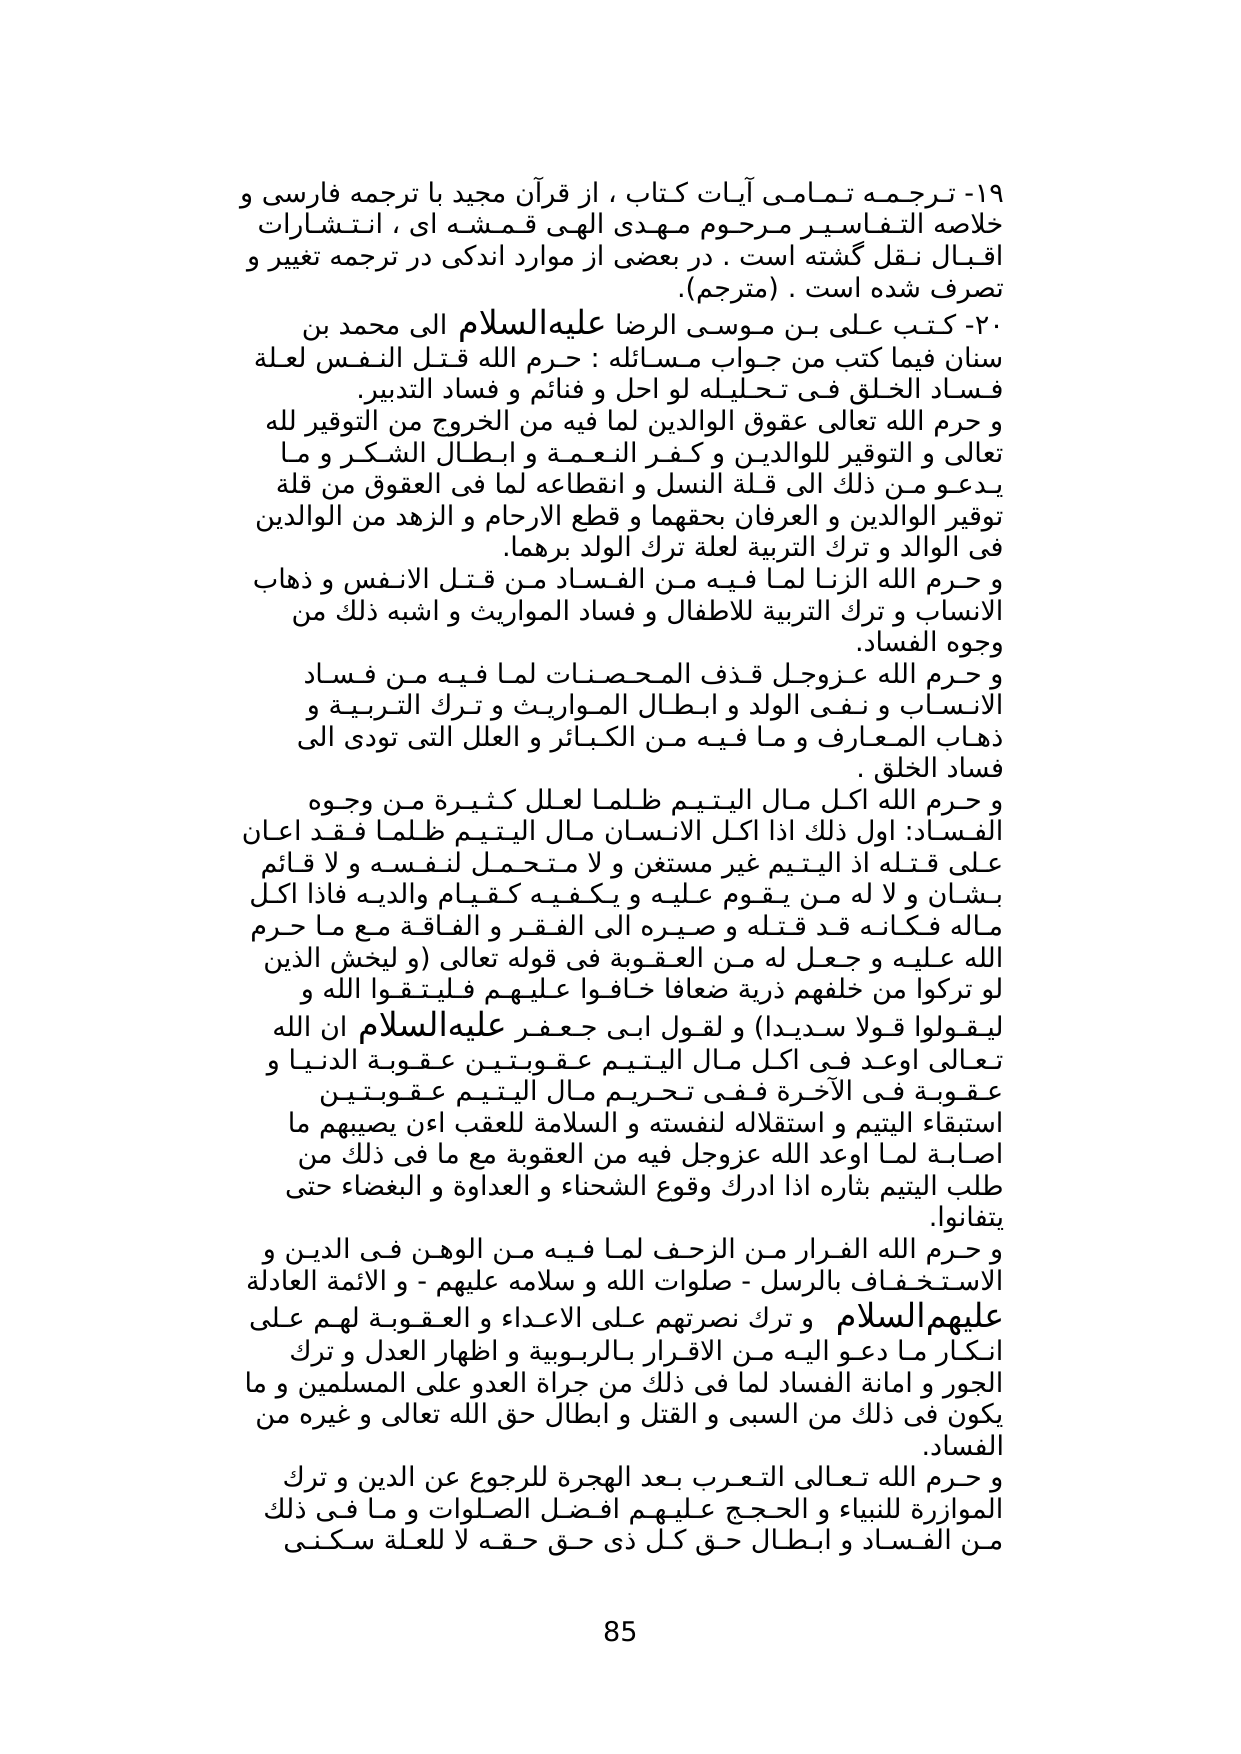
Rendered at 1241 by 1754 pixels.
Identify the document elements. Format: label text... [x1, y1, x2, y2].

text و حـرم الله عـزوجـل قـذف المـحـصـنـات لمـا فـيـه مـن فـسـاد الانـسـاب و نـفـى الولد و ابـطـال المـواريـث و تـرك التـربـيـة و ذهـاب المـعـارف و مـا فـيـه مـن الكـبـائر و العلل التى تودى الى فساد الخلق . [236, 658, 1004, 784]
text و حـرم الله الزنـا لمـا فـيـه مـن الفـسـاد مـن قـتـل الانـفس و ذهاب الانساب و ترك التربية للاطفال و فساد المواريث و اشبه ذلك من وجوه الفساد. [236, 563, 1004, 658]
text و حـرم الله الفـرار مـن الزحـف لمـا فـيـه مـن الوهـن فـى الديـن و الاسـتـخـفـاف بالرسل - صلوات الله و سلامه عليهم - و الائمة العادلة عليهم‌السلام و ترك نصرتهم عـلى الاعـداء و العـقـوبـة لهـم عـلى انـكـار مـا دعـو اليـه مـن الاقـرار بـالربـوبية و اظهار العدل و ترك الجور و امانة الفساد لما فى ذلك من جراة العدو على المسلمين و ما يكون فى ذلك من السبى و القتل و ابطال حق الله تعالى و غيره من الفساد. [236, 1233, 1004, 1462]
text و حرم الله تعالى عقوق الوالدين لما فيه من الخروج من التوقير لله تعالى و التوقير للوالديـن و كـفـر النـعـمـة و ابـطـال الشـكـر و مـا يـدعـو مـن ذلك الى قـلة النسل و انقطاعه لما فى العقوق من قلة توقير الوالدين و العرفان بحقهما و قطع الارحام و الزهد من الوالدين فى الوالد و ترك التربية لعلة ترك الولد برهما. [236, 405, 1004, 563]
text ۲۰- كـتـب عـلى بـن مـوسـى الرضا عليه‌السلام الى محمد بن سنان فيما كتب من جـواب مـسـائله : حـرم الله قـتـل النـفـس لعـلة فـسـاد الخـلق فـى تـحـليـله لو احل و فنائم و فساد التدبير. [236, 303, 1004, 405]
text ۱۹- تـرجـمـه تـمـامـى آيـات كـتاب ، از قرآن مجيد با ترجمه فارسى و خلاصه التـفـاسـيـر مـرحـوم مـهـدى الهـى قـمـشـه اى ، انـتـشـارات اقـبـال نـقل گشته است . در بعضى از موارد اندكى در ترجمه تغيير و تصرف شده است . (مترجم). [236, 177, 1004, 303]
text و حـرم الله اكـل مـال اليـتـيـم ظـلمـا لعـلل كـثـيـرة مـن وجـوه الفـسـاد: اول ذلك اذا اكـل الانـسـان مـال اليـتـيـم ظـلمـا فـقـد اعـان عـلى قـتـله اذ اليـتـيم غير مستغن و لا مـتـحـمـل لنـفـسـه و لا قـائم بـشـان و لا له مـن يـقـوم عـليـه و يـكـفـيـه كـقـيـام والديـه فاذا اكـل مـاله فـكـانـه قـد قـتـله و صـيـره الى الفـقـر و الفـاقـة مـع مـا حـرم الله عـليـه و جـعـل له مـن العـقـوبة فى قوله تعالى (و ليخش الذين لو تركوا من خلفهم ذرية ضعافا خـافـوا عـليـهـم فـليـتـقـوا الله و ليـقـولوا قـولا سـديـدا) و لقـول ابـى جـعـفـر عليه‌السلام ان الله تـعـالى اوعـد فـى اكـل مـال اليـتـيـم عـقـوبـتـيـن عـقـوبـة الدنـيـا و عـقـوبـة فـى الآخـرة فـفـى تـحـريـم مـال اليـتـيـم عـقـوبـتـيـن استبقاء اليتيم و استقلاله لنفسته و السلامة للعقب اءن يصيبهم ما اصـابـة لمـا اوعد الله عزوجل فيه من العقوبة مع ما فى ذلك من طلب اليتيم بثاره اذا ادرك وقوع الشحناء و العداوة و البغضاء حتى يتفانوا. [236, 784, 1004, 1233]
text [236, 1462, 1004, 1556]
